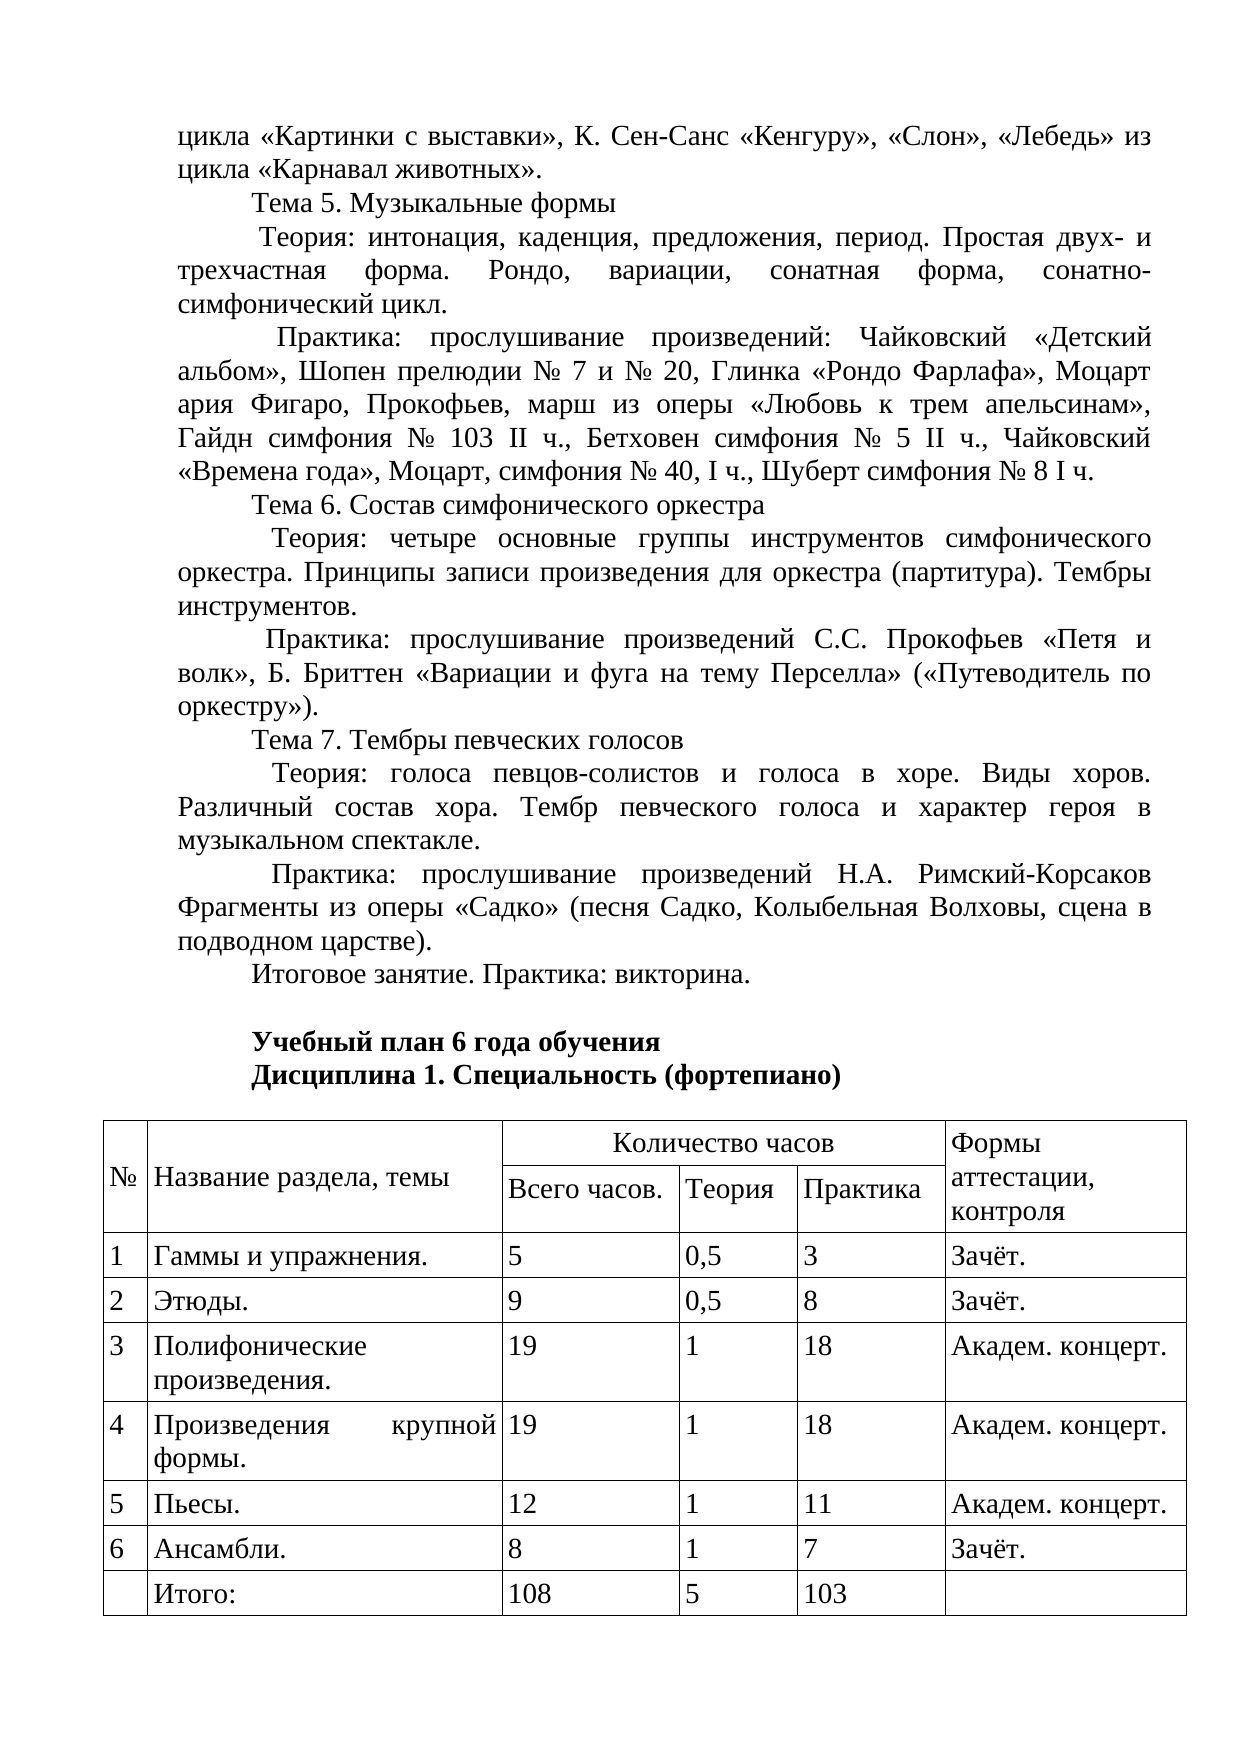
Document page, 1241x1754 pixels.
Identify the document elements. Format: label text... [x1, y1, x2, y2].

table_cell [946, 1571, 1186, 1615]
table_cell Академ. концерт. [946, 1402, 1186, 1480]
text Теория: четыре основные группы инструментов симфонического оркестра. Принципы записи произведения для оркестра (партитура). Тембры инструментов. [177, 521, 1152, 621]
text Тема 5. Музыкальные формы [177, 185, 1152, 219]
text Теория: голоса певцов-солистов и голоса в хоре. Виды хоров. Различный состав хора. Тембр певческого голоса и характер героя в музыкальном спектакле. [177, 755, 1152, 856]
table_cell Этюды. [148, 1278, 502, 1322]
table_cell 5 [503, 1233, 679, 1277]
text Практика: прослушивание произведений Н.А. Римский-Корсаков Фрагменты из оперы «Садко» (песня Садко, Колыбельная Волховы, сцена в подводном царстве). [177, 856, 1152, 957]
table_cell Зачёт. [946, 1233, 1186, 1277]
table_header Формы аттестации, контроля [946, 1121, 1186, 1232]
table_cell Практика [798, 1166, 945, 1232]
table_cell 0,5 [680, 1233, 797, 1277]
table_cell 0,5 [680, 1278, 797, 1322]
table_cell Теория [680, 1166, 797, 1232]
table_cell Академ. концерт. [946, 1323, 1186, 1401]
table_cell 19 [503, 1323, 679, 1401]
table_cell 5 [104, 1481, 147, 1525]
table_cell 18 [798, 1402, 945, 1480]
table_cell Академ. концерт. [946, 1481, 1186, 1525]
table_cell 6 [104, 1526, 147, 1570]
table_cell 5 [680, 1571, 797, 1615]
table_cell 8 [503, 1526, 679, 1570]
table_cell [104, 1571, 147, 1615]
table_cell 108 [503, 1571, 679, 1615]
table_cell 1 [104, 1233, 147, 1277]
table_cell 3 [104, 1323, 147, 1401]
table_header № [104, 1121, 147, 1232]
table_cell 103 [798, 1571, 945, 1615]
table_cell 3 [798, 1233, 945, 1277]
text Практика: прослушивание произведений: Чайковский «Детский альбом», Шопен прелюдии № 7 и № 20, Глинка «Рондо Фарлафа», Моцарт ария Фигаро, Прокофьев, марш из оперы «Любовь к трем апельсинам», Гайдн симфония № 103 II ч., Бетховен симфония № 5 II ч., Чайковский «Времена года», Моцарт, симфония № 40, I ч., Шуберт симфония № 8 I ч. [177, 319, 1152, 487]
table_cell Ансамбли. [148, 1526, 502, 1570]
text Тема 6. Состав симфонического оркестра [177, 487, 1152, 521]
text Тема 7. Тембры певческих голосов [177, 722, 1152, 755]
table_cell 1 [680, 1402, 797, 1480]
table_cell 9 [503, 1278, 679, 1322]
table_cell 4 [104, 1402, 147, 1480]
text Учебный план 6 года обучения [177, 1024, 1152, 1057]
table_cell Зачёт. [946, 1526, 1186, 1570]
table_cell Итого: [148, 1571, 502, 1615]
table_cell Зачёт. [946, 1278, 1186, 1322]
table_cell Произведения крупной формы. [148, 1402, 502, 1480]
text Итоговое занятие. Практика: викторина. [177, 957, 1152, 990]
table_header Название раздела, темы [148, 1121, 502, 1232]
table_cell Пьесы. [148, 1481, 502, 1525]
table_cell 8 [798, 1278, 945, 1322]
table_cell 2 [104, 1278, 147, 1322]
table_cell 19 [503, 1402, 679, 1480]
table_cell 18 [798, 1323, 945, 1401]
text Дисциплина 1. Специальность (фортепиано) [177, 1057, 1152, 1091]
table_cell Гаммы и упражнения. [148, 1233, 502, 1277]
text Практика: прослушивание произведений С.С. Прокофьев «Петя и волк», Б. Бриттен «Вариации и фуга на тему Перселла» («Путеводитель по оркестру»). [177, 621, 1152, 722]
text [177, 118, 1152, 185]
table_cell 1 [680, 1526, 797, 1570]
text Теория: интонация, каденция, предложения, период. Простая двух- и трехчастная форма. Рондо, вариации, сонатная форма, сонатно- симфонический цикл. [177, 219, 1152, 319]
table_cell Полифонические произведения. [148, 1323, 502, 1401]
table_header Количество часов [503, 1121, 945, 1165]
table_cell 7 [798, 1526, 945, 1570]
table_cell 1 [680, 1323, 797, 1401]
table_cell 12 [503, 1481, 679, 1525]
table_cell 11 [798, 1481, 945, 1525]
table_cell 1 [680, 1481, 797, 1525]
table_cell Всего часов. [503, 1166, 679, 1232]
